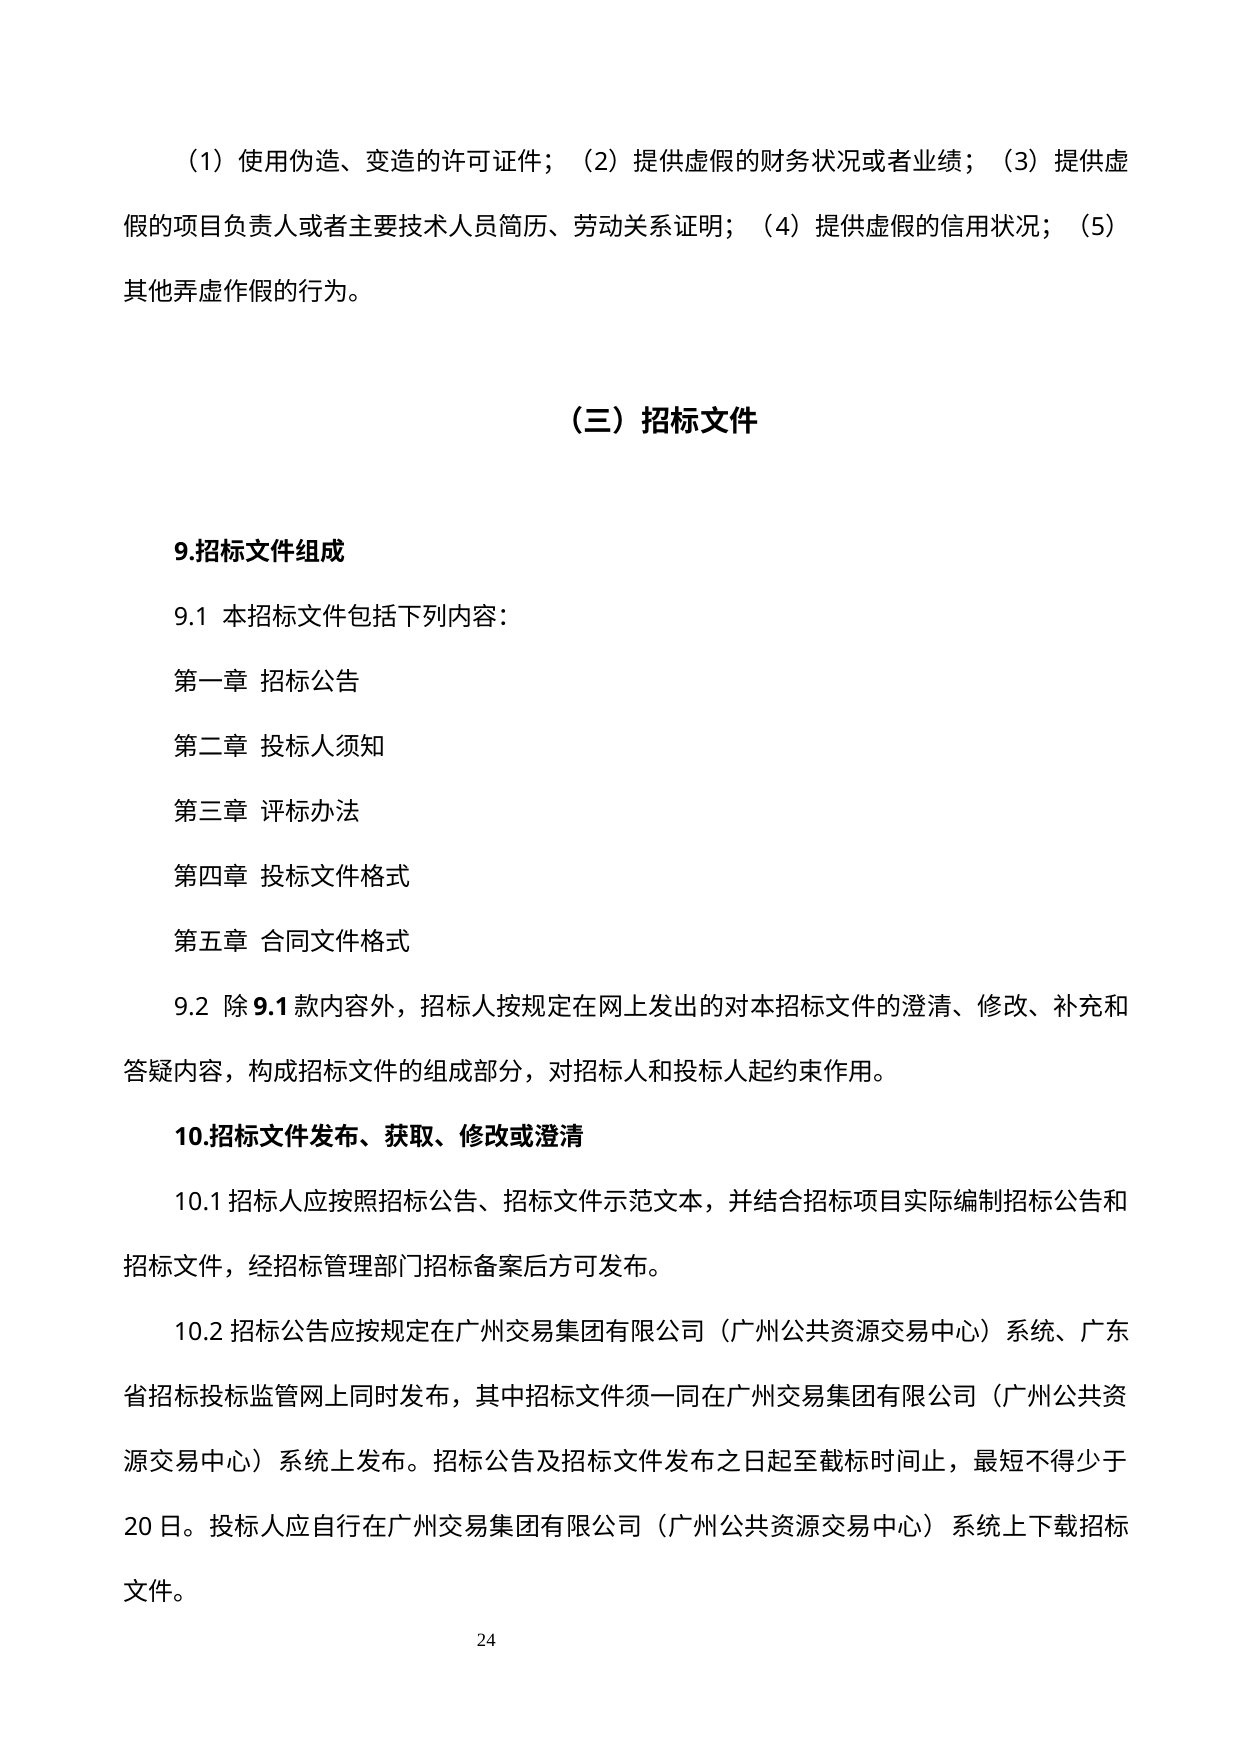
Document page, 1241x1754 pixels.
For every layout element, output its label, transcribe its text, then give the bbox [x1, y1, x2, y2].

text 第二章 投标人须知 [124, 712, 1130, 777]
text 9.1 本招标文件包括下列内容： [124, 582, 1130, 647]
text 第五章 合同文件格式 [124, 907, 1130, 972]
text 第三章 评标办法 [124, 777, 1130, 842]
text 10.招标文件发布、获取、修改或澄清 [124, 1102, 1130, 1167]
text （三）招标文件 [124, 387, 1130, 452]
text 9.2 除9.1款内容外，招标人按规定在网上发出的对本招标文件的澄清、修改、补充和答疑内容，构成招标文件的组成部分，对招标人和投标人起约束作用。 [124, 972, 1130, 1102]
text 第一章 招标公告 [124, 647, 1130, 712]
text 第四章 投标文件格式 [124, 842, 1130, 907]
text 10.1招标人应按照招标公告、招标文件示范文本，并结合招标项目实际编制招标公告和招标文件，经招标管理部门招标备案后方可发布。 [124, 1167, 1130, 1297]
text 10.2 招标公告应按规定在广州交易集团有限公司（广州公共资源交易中心）系统、广东省招标投标监管网上同时发布，其中招标文件须一同在广州交易集团有限公司（广州公共资源交易中心）系统上发布。招标公告及招标文件发布之日起至截标时间止，最短不得少于20日。投标人应自行在广州交易集团有限公司（广州公共资源交易中心）系统上下载招标文件。 [124, 1297, 1130, 1622]
text 9.招标文件组成 [124, 517, 1130, 582]
text （1）使用伪造、变造的许可证件；（2）提供虚假的财务状况或者业绩；（3）提供虚假的项目负责人或者主要技术人员简历、劳动关系证明；（4）提供虚假的信用状况；（5）其他弄虚作假的行为。 [124, 127, 1130, 322]
